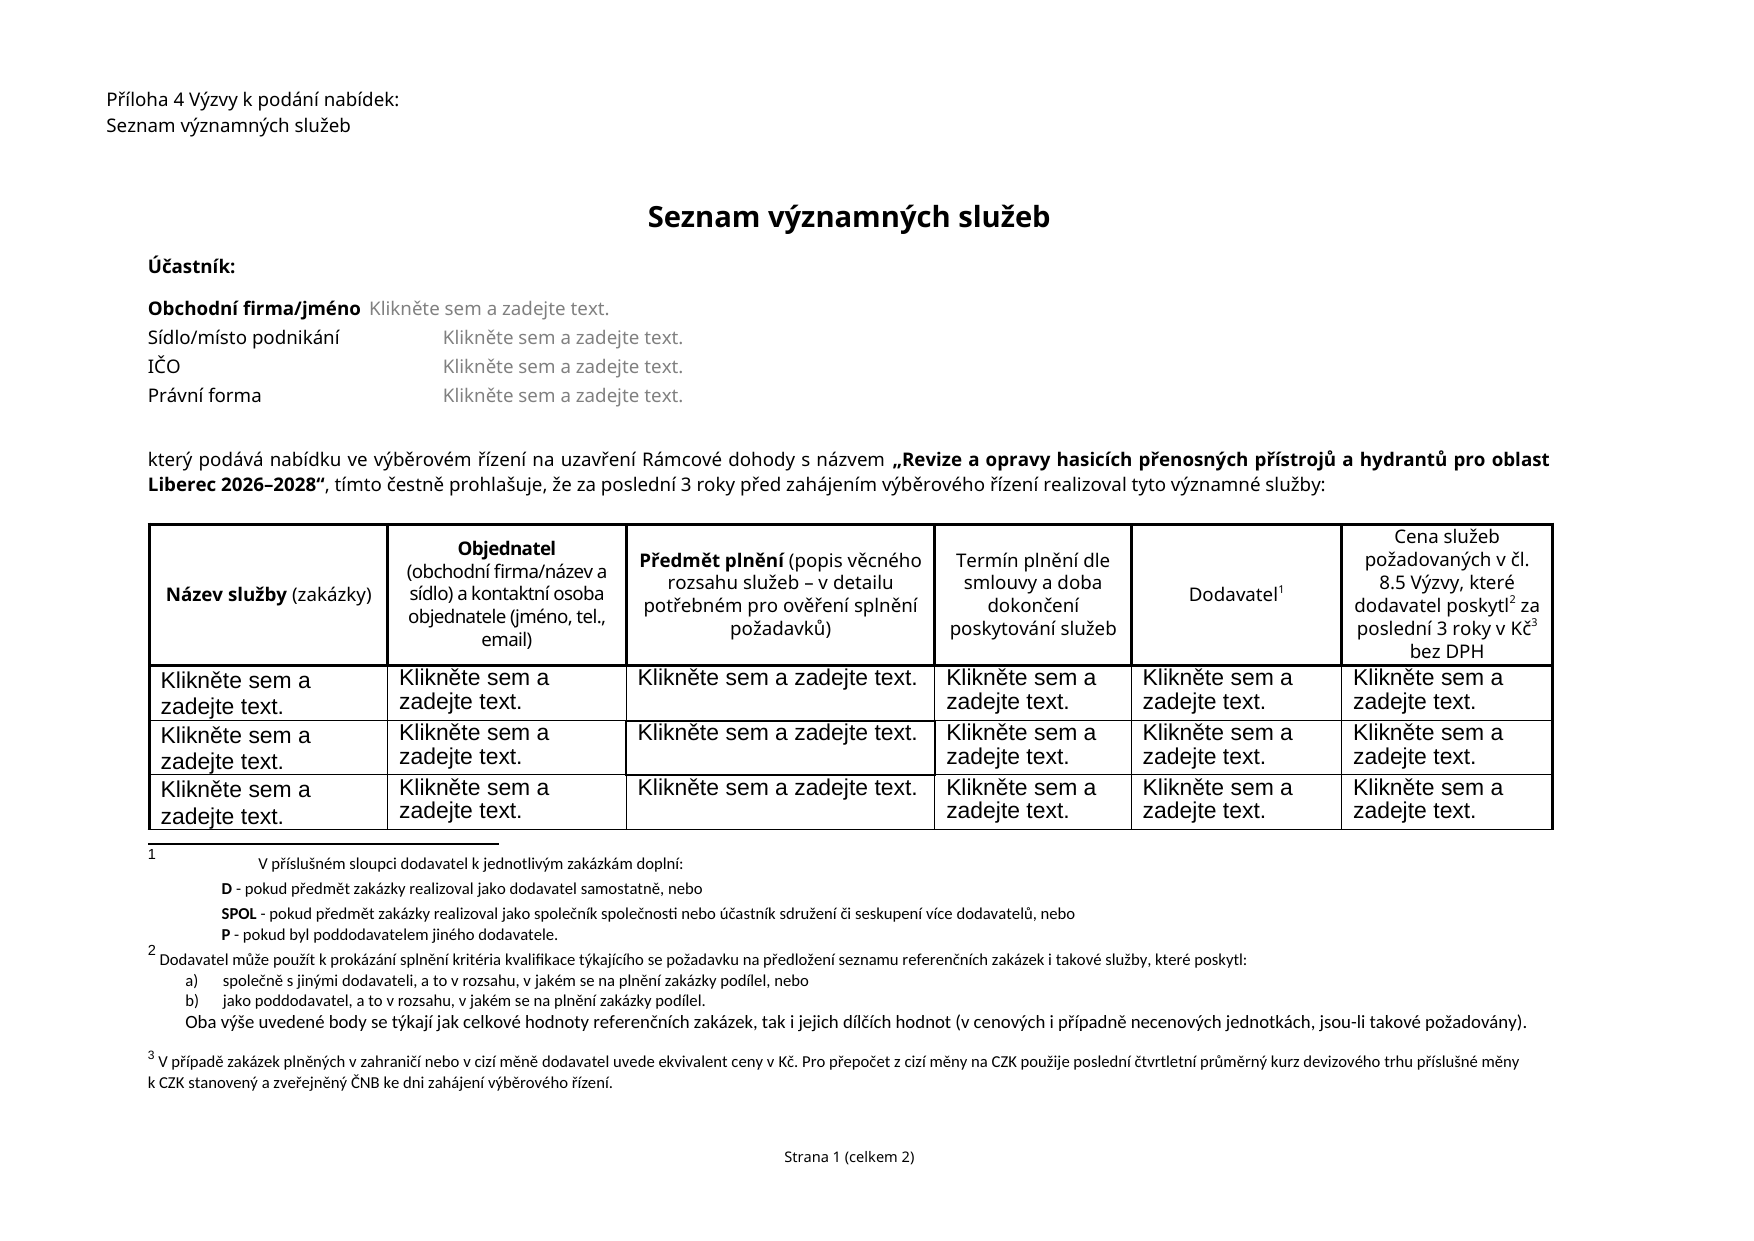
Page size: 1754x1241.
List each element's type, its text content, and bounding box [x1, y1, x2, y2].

text Účastník: [148, 249, 1551, 279]
title Seznam významných služeb [148, 196, 1551, 236]
text který podává nabídku ve výběrovém řízení na uzavření Rámcové dohody s názvem „Revize a opravy hasicích přenosných přístrojů a hydrantů pro oblast Liberec 2026–2028“, tímto čestně prohlašuje, že za poslední 3 roky před zahájením výběrového řízení realizoval tyto významné služby: [148, 446, 1551, 497]
table_header Dodavatel [1133, 526, 1340, 664]
text Sídlo/místo podnikání [148, 321, 1551, 350]
text Právní forma [148, 379, 1551, 408]
table_header Objednatel (obchodní firma/název a sídlo) a kontaktní osoba objednatele (jméno, tel., email) [389, 526, 625, 664]
text Obchodní firma/jméno [148, 292, 1551, 321]
table_header Termín plnění dle smlouvy a doba dokončení poskytování služeb [936, 526, 1130, 664]
text IČO [148, 350, 1551, 379]
table_header Název služby (zakázky) [151, 526, 386, 664]
table_header Cena služeb požadovaných v čl. 8.5 Výzvy, které dodavatel poskytl za poslední 3 roky v Kč bez DPH [1343, 526, 1551, 664]
table_header Předmět plnění (popis věcného rozsahu služeb – v detailu potřebném pro ověření splnění požadavků) [628, 526, 933, 664]
